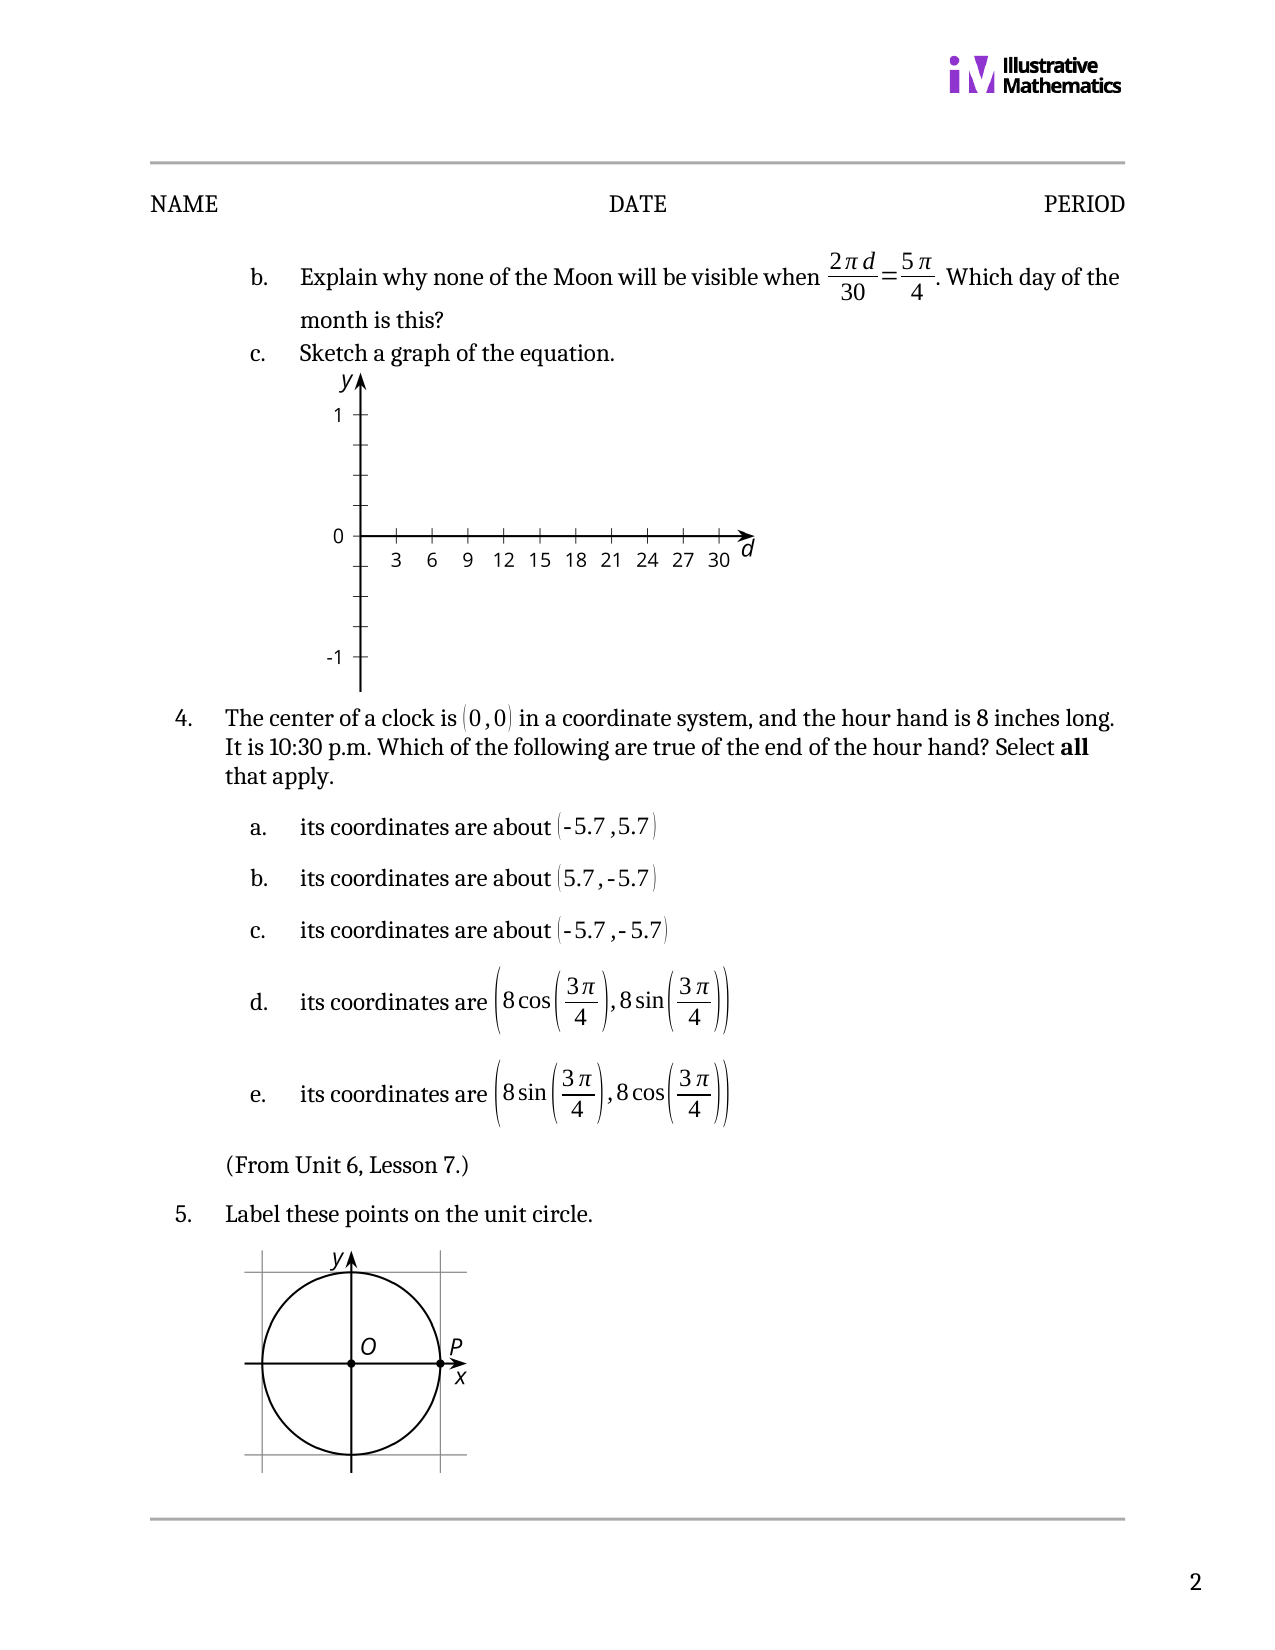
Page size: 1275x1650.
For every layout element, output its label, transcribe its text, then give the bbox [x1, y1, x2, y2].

picture [243, 1250, 468, 1474]
list its coordinates are about [250, 863, 1125, 894]
list Label these points on the unit circle. [175, 1200, 1125, 1229]
list (From Unit 6, Lesson 7.) [175, 1151, 1125, 1179]
list its coordinates are about [250, 914, 1125, 945]
list Sketch a graph of the equation. [250, 339, 1125, 368]
list its coordinates are [250, 1058, 1125, 1130]
picture [318, 371, 756, 693]
list Explain why none of the Moon will be visible when . Which day of the month is this? [250, 247, 1125, 335]
list The center of a clock is in a coordinate system, and the hour hand is 8 inches long. It is 10:30 p.m. Which of the following are true of the end of the hour hand? Select all that apply. [175, 703, 1125, 791]
list its coordinates are about [250, 812, 1125, 842]
picture [949, 55, 1121, 93]
list its coordinates are [250, 966, 1125, 1038]
